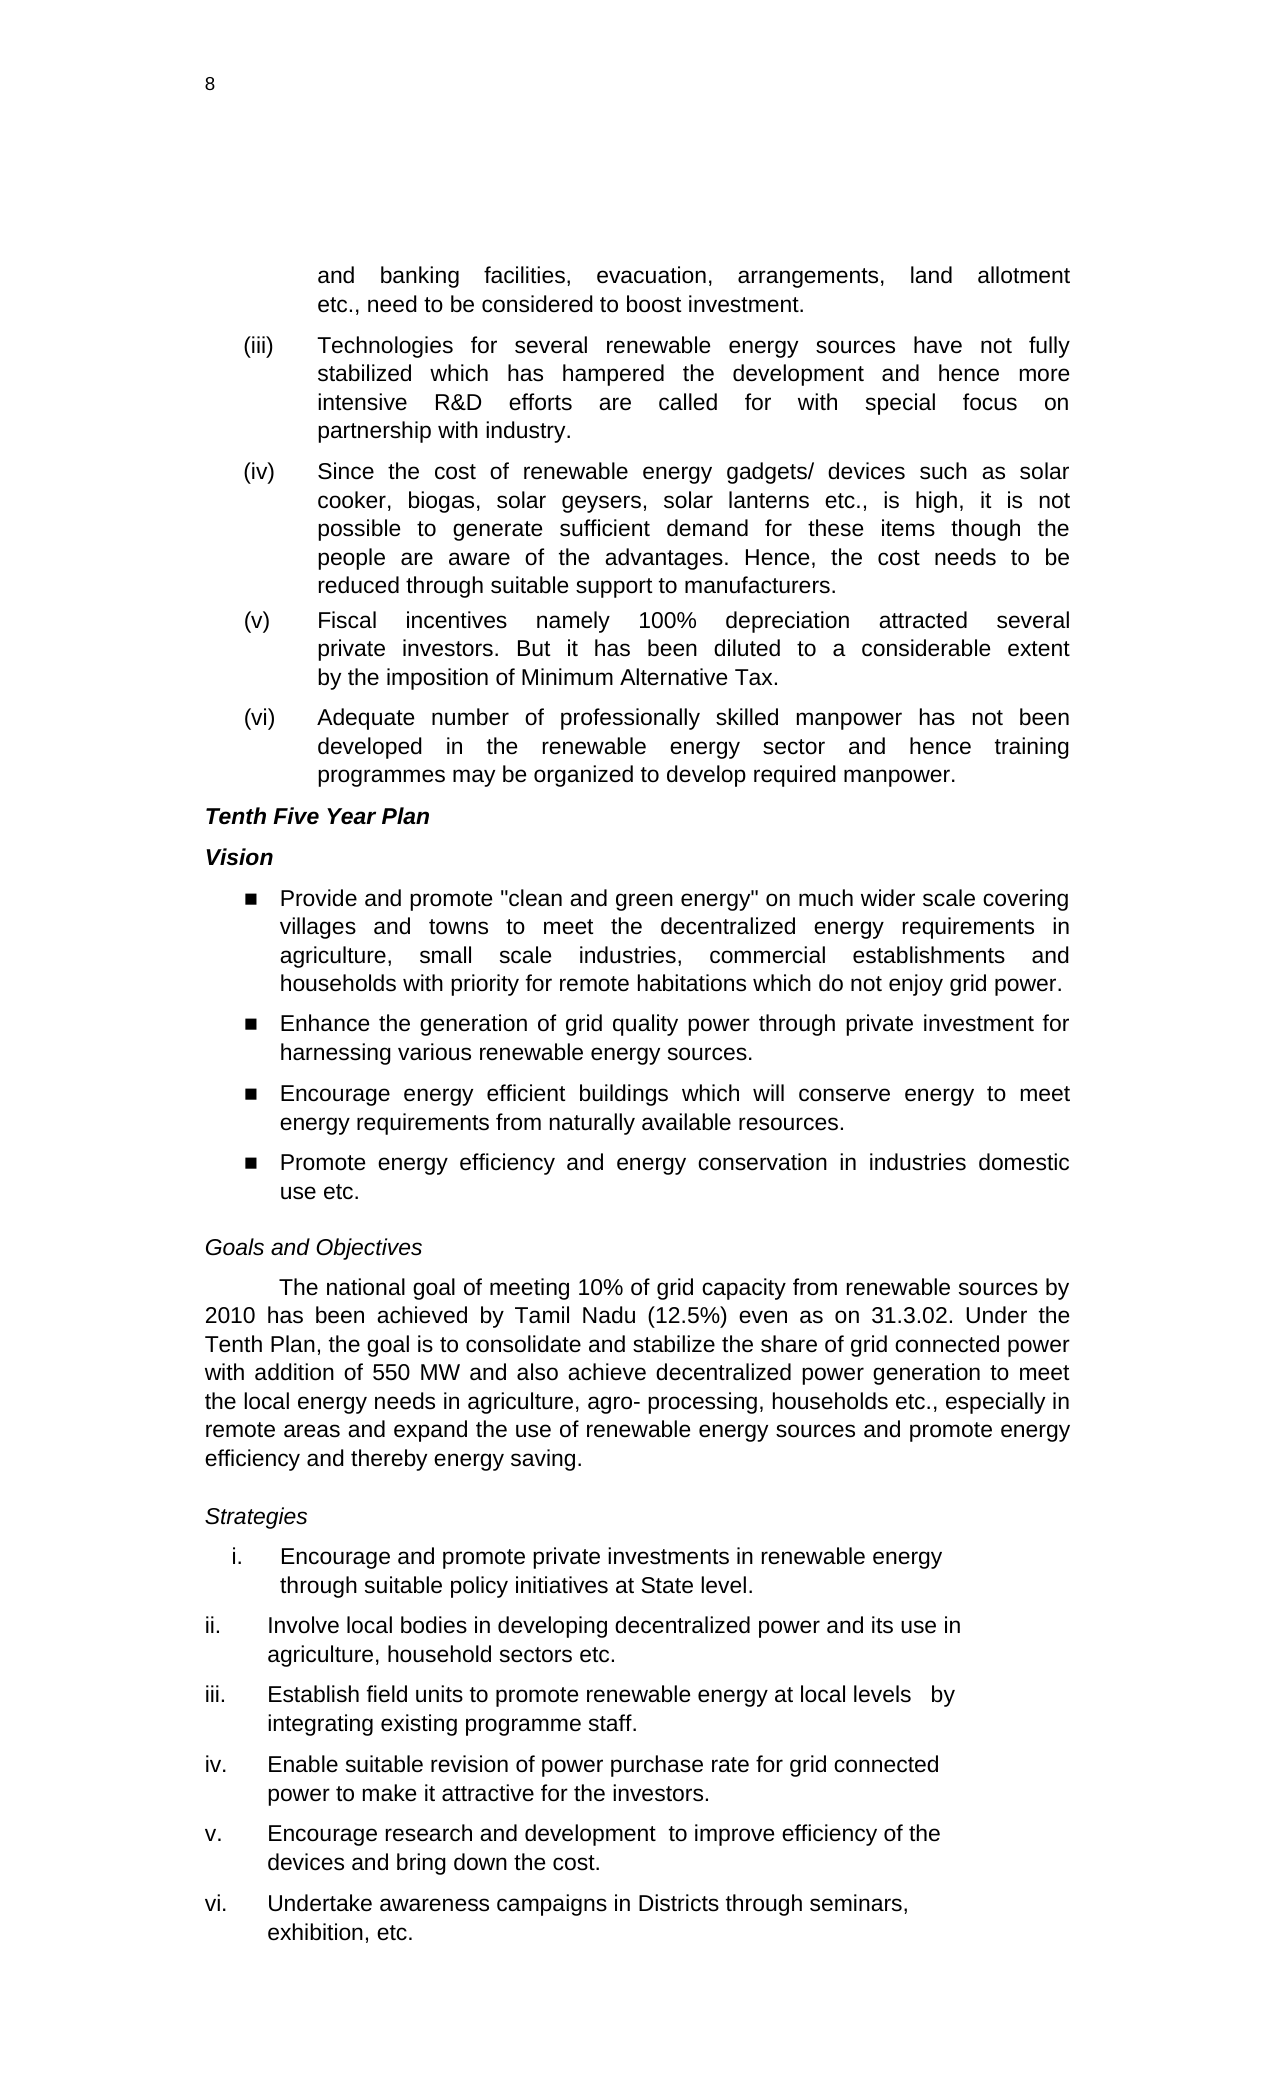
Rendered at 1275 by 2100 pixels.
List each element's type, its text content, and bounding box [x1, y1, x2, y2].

text (iii) Technologies for several renewable energy sources have not fully stabilized which has hampered the development and hence more intensive R&D efforts are called for with special focus on partnership with industry. [243, 330, 1071, 444]
text v. Encourage research and development to improve efficiency of the devices and bring down the cost. [204, 1818, 1071, 1876]
text ii. Involve local bodies in developing decentralized power and its use in agriculture, household sectors etc. [204, 1610, 1071, 1668]
text The national goal of meeting 10% of grid capacity from renewable sources by 2010 has been achieved by Tamil Nadu (12.5%) even as on 31.3.02. Under the Tenth Plan, the goal is to consolidate and stabilize the share of grid connected power with addition of 550 MW and also achieve decentralized power generation to meet the local energy needs in agriculture, agro- processing, households etc., especially in remote areas and expand the use of renewable energy sources and promote energy efficiency and thereby energy saving. [204, 1272, 1071, 1472]
list Promote energy efficiency and energy conservation in industries domestic use etc. [244, 1147, 1071, 1205]
text Strategies [204, 1503, 1071, 1529]
text (v) Fiscal incentives namely 100% depreciation attracted several private investors. But it has been diluted to a considerable extent by the imposition of Minimum Alternative Tax. [243, 605, 1071, 691]
text vi. Undertake awareness campaigns in Districts through seminars, exhibition, etc. [204, 1888, 1071, 1946]
text (vi) Adequate number of professionally skilled manpower has not been developed in the renewable energy sector and hence training programmes may be organized to develop required manpower. [243, 703, 1071, 788]
text (iv) Since the cost of renewable energy gadgets/ devices such as solar cooker, biogas, solar geysers, solar lanterns etc., is high, it is not possible to generate sufficient demand for these items though the people are aware of the advantages. Hence, the cost needs to be reduced through suitable support to manufacturers. [243, 457, 1071, 600]
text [243, 261, 1071, 318]
list Provide and promote "clean and green energy" on much wider scale covering villages and towns to meet the decentralized energy requirements in agriculture, small scale industries, commercial establishments and households with priority for remote habitations which do not enjoy grid power. [244, 883, 1071, 997]
text Goals and Objectives [204, 1234, 1071, 1260]
list Enhance the generation of grid quality power through private investment for harnessing various renewable energy sources. [244, 1009, 1071, 1067]
text Tenth Five Year Plan [204, 803, 1071, 829]
text iv. Enable suitable revision of power purchase rate for grid connected power to make it attractive for the investors. [204, 1749, 1071, 1807]
text iii. Establish field units to promote renewable energy at local levels by integrating existing programme staff. [204, 1680, 1071, 1738]
text i. Encourage and promote private investments in renewable energy through suitable policy initiatives at State level. [231, 1541, 1071, 1599]
list Encourage energy efficient buildings which will conserve energy to meet energy requirements from naturally available resources. [244, 1078, 1071, 1136]
text Vision [204, 844, 1071, 870]
